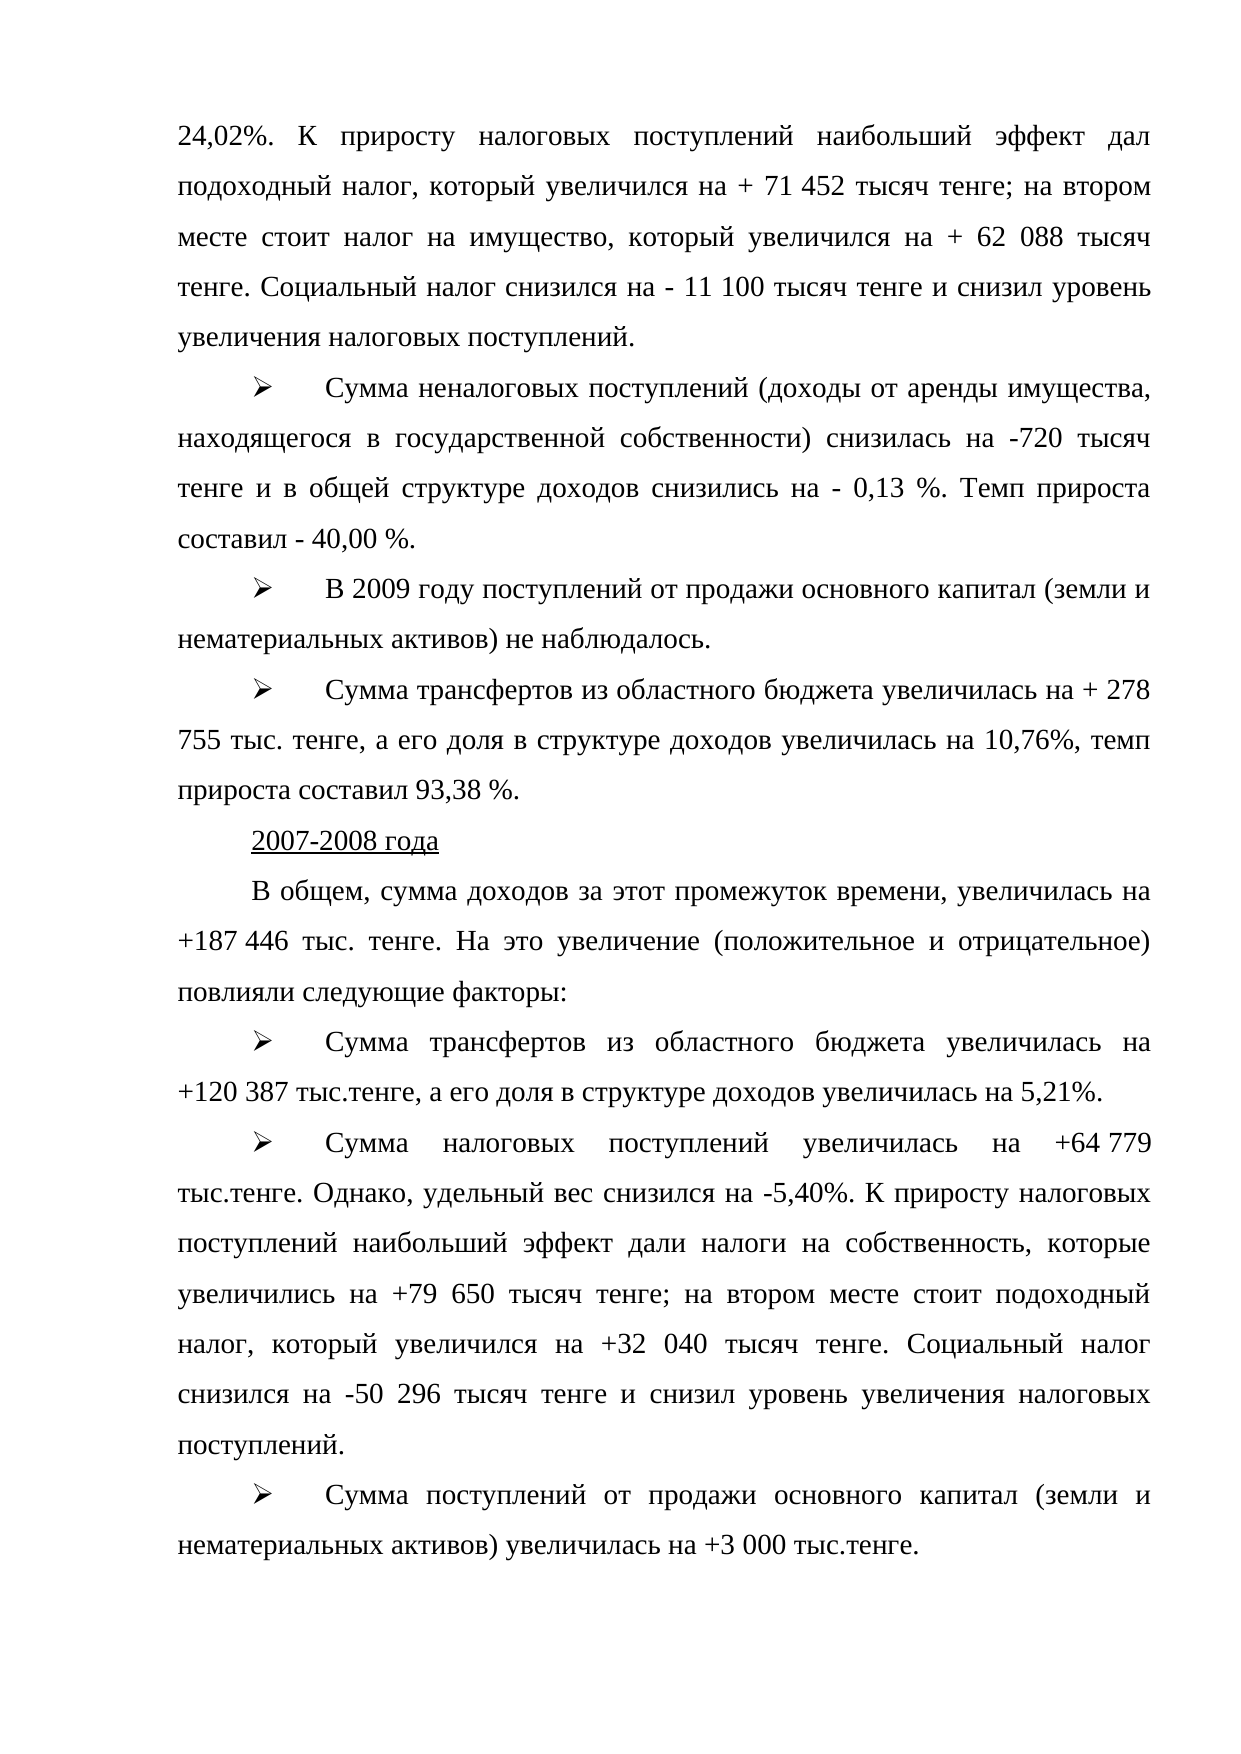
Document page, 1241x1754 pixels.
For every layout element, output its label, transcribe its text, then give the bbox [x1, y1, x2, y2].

list В 2009 году поступлений от продажи основного капитал (земли и нематериальных активов) не наблюдалось. [177, 571, 1152, 655]
text 2007-2008 года [177, 823, 1152, 856]
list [177, 118, 1152, 353]
list Сумма неналоговых поступлений (доходы от аренды имущества, находящегося в государственной собственности) снизилась на -720 тысяч тенге и в общей структуре доходов снизились на - 0,13 %. Темп прироста составил - 40,00 %. [177, 370, 1152, 554]
list Сумма налоговых поступлений увеличилась на +64 779 тыс.тенге. Однако, удельный вес снизился на -5,40%. К приросту налоговых поступлений наибольший эффект дали налоги на собственность, которые увеличились на +79 650 тысяч тенге; на втором месте стоит подоходный налог, который увеличился на +32 040 тысяч тенге. Социальный налог снизился на -50 296 тысяч тенге и снизил уровень увеличения налоговых поступлений. [177, 1125, 1152, 1460]
list Сумма трансфертов из областного бюджета увеличилась на +120 387 тыс.тенге, а его доля в структуре доходов увеличилась на 5,21%. [177, 1024, 1152, 1108]
list Сумма поступлений от продажи основного капитал (земли и нематериальных активов) увеличилась на +3 000 тыс.тенге. [177, 1477, 1152, 1561]
text В общем, сумма доходов за этот промежуток времени, увеличилась на +187 446 тыс. тенге. На это увеличение (положительное и отрицательное) повлияли следующие факторы: [177, 873, 1152, 1007]
list Сумма трансфертов из областного бюджета увеличилась на + 278 755 тыс. тенге, а его доля в структуре доходов увеличилась на 10,76%, темп прироста составил 93,38 %. [177, 672, 1152, 806]
